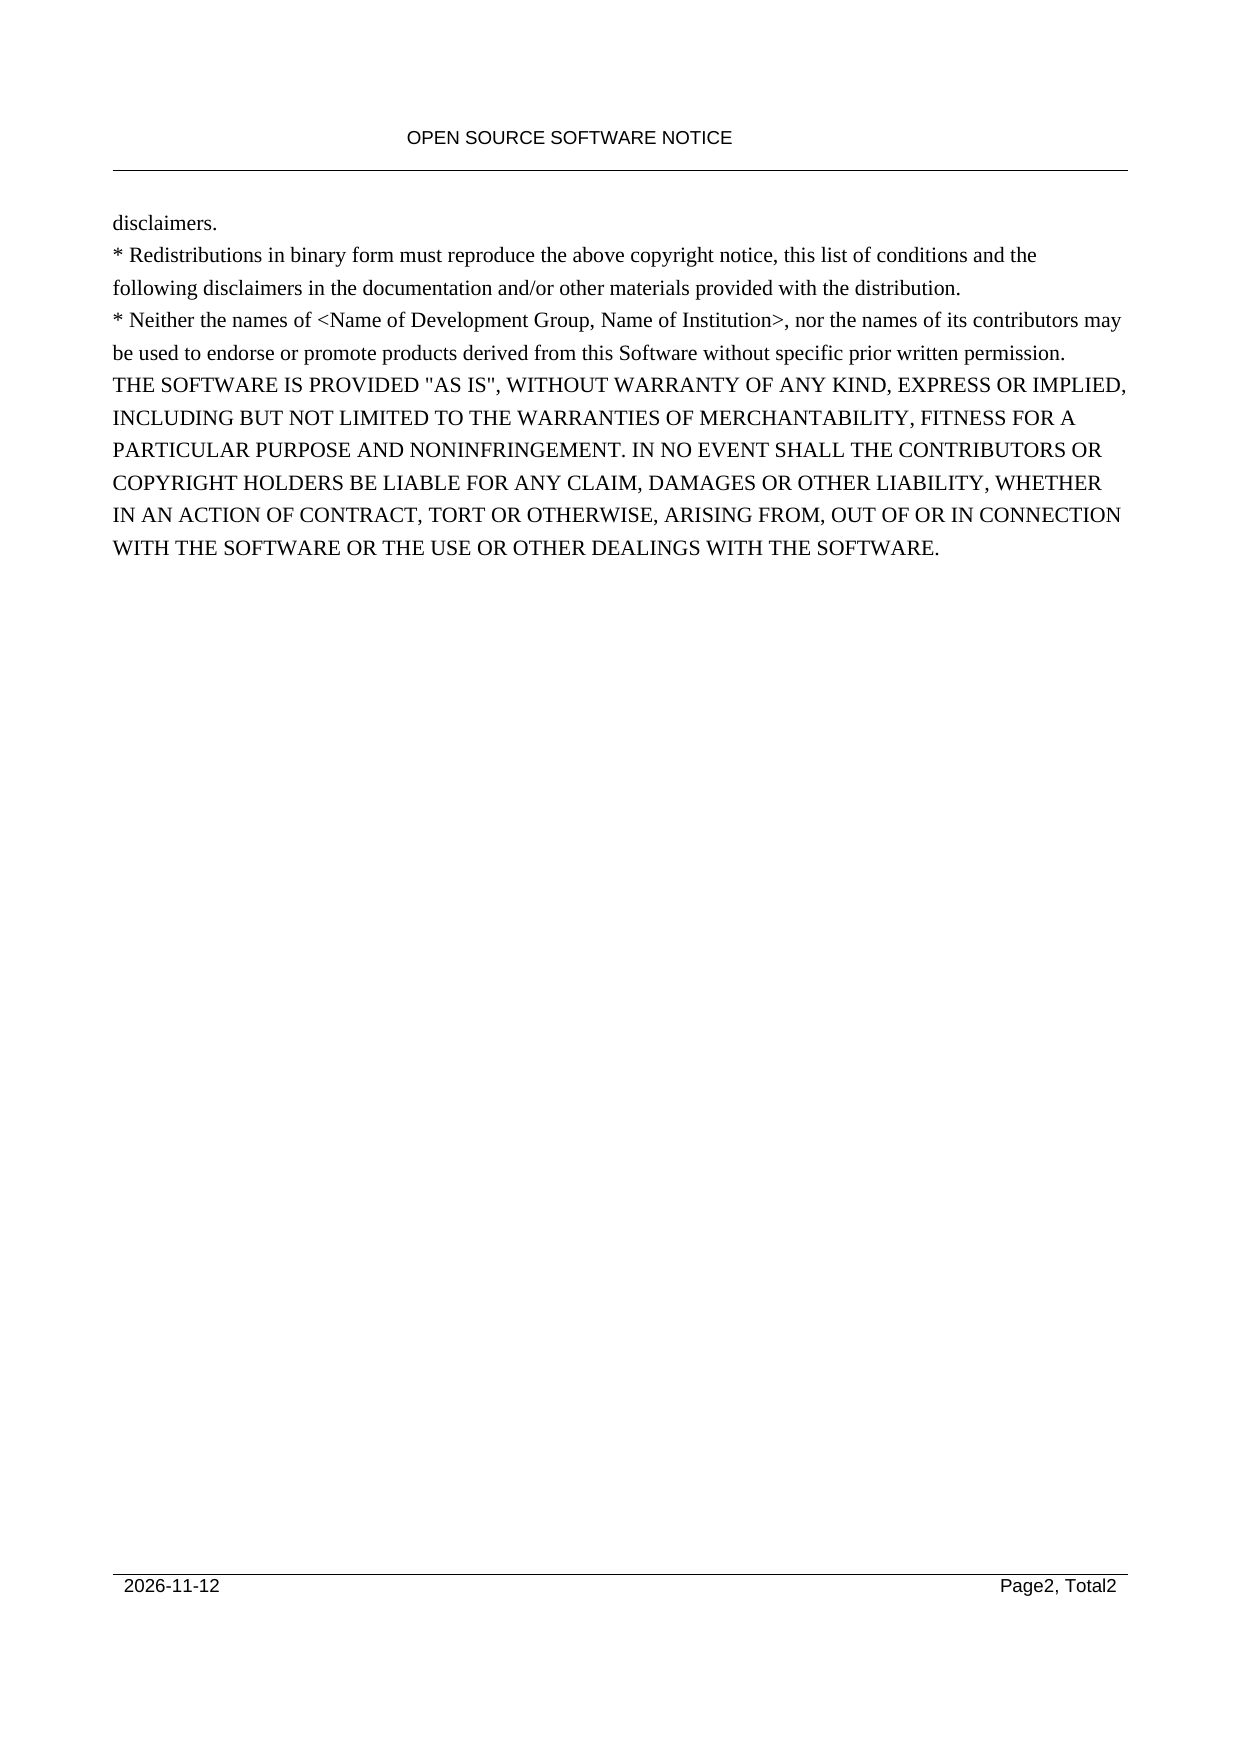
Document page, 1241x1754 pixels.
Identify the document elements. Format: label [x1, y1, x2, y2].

text [112, 206, 1128, 564]
